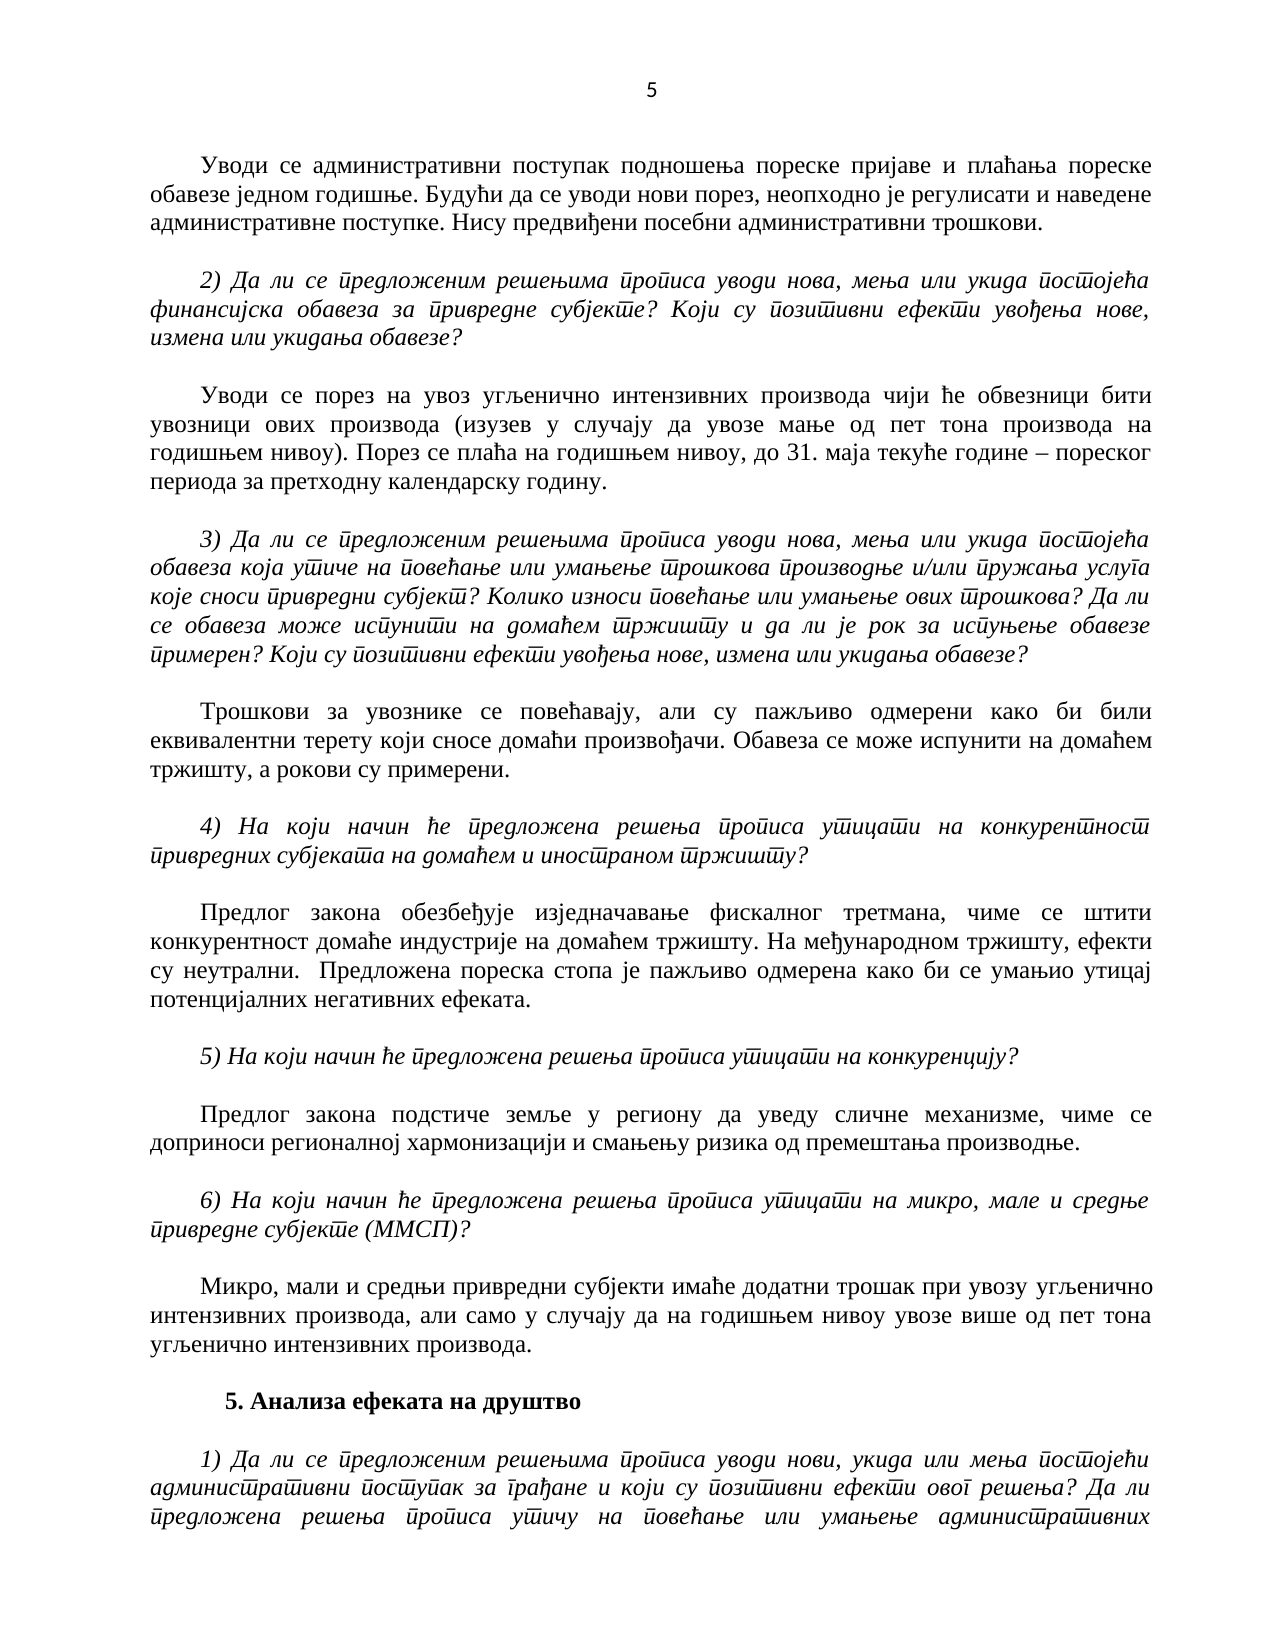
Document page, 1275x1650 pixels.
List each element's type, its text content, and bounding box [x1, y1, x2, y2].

text Предлог закона подстиче земље у региону да уведу сличне механизме, чиме се доприноси регионалној хармонизацији и смањењу ризика од премештања производње. [150, 1099, 1153, 1156]
text 6) На који начин ће предложена решења прописа утицати на микро, мале и средње привредне субјекте (ММСП)? [150, 1185, 1153, 1242]
text Предлог закона обезбеђује изједначавање фискалног третмана, чиме се штити конкурентност домаће индустрије на домаћем тржишту. На међународном тржишту, ефекти су неутрални. Предложена пореска стопа је пажљиво одмерена како би се умањио утицај потенцијалних негативних ефеката. [150, 897, 1153, 1012]
text 5. Анализа ефеката на друштво [150, 1386, 1153, 1415]
text Микро, мали и средњи привредни субјекти имаће додатни трошак при увозу угљенично интензивних производа, али само у случају да на годишњем нивоу увозе више од пет тона угљенично интензивних производа. [150, 1271, 1153, 1357]
text 2) Да ли се предложеним решењима прописа уводи нова, мења или укида постојећа финансијска обавеза за привредне субјекте? Који су позитивни ефекти увођења нове, измена или укидања обавезе? [150, 265, 1153, 351]
text 3) Да ли се предложеним решењима прописа уводи нова, мења или укида постојећа обавеза која утиче на повећање или умањење трошкова производње и/или пружања услуга које сноси привредни субјект? Колико износи повећање или умањење ових трошкова? Да ли се обавеза може испунити на домаћем тржишту и да ли је рок за испуњење обавезе примерен? Који су позитивни ефекти увођења нове, измена или укидања обавезе? [150, 524, 1153, 667]
text Трошкови за увознике се повећавају, али су пажљиво одмерени како би били еквивалентни терету који сносе домаћи произвођачи. Обавеза се може испунити на домаћем тржишту, а рокови су примерени. [150, 696, 1153, 782]
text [150, 1444, 1153, 1530]
text Уводи се административни поступак подношења пореске пријаве и плаћања пореске обавезе једном годишње. Будући да се уводи нови порез, неопходно је регулисати и наведене административне поступке. Нису предвиђени посебни административни трошкови. [150, 150, 1153, 236]
text Уводи се порез на увоз угљенично интензивних производа чији ће обвезници бити увозници ових производа (изузев у случају да увозе мање од пет тона производа на годишњем нивоу). Порез се плаћа на годишњем нивоу, до 31. маја текуће године – пореског периода за претходну календарску годину. [150, 380, 1153, 495]
text 5) На који начин ће предложена решења прописа утицати на конкуренцију? [150, 1041, 1153, 1070]
text 4) На који начин ће предложена решења прописа утицати на конкурентност привредних субјеката на домаћем и иностраном тржишту? [150, 811, 1153, 869]
